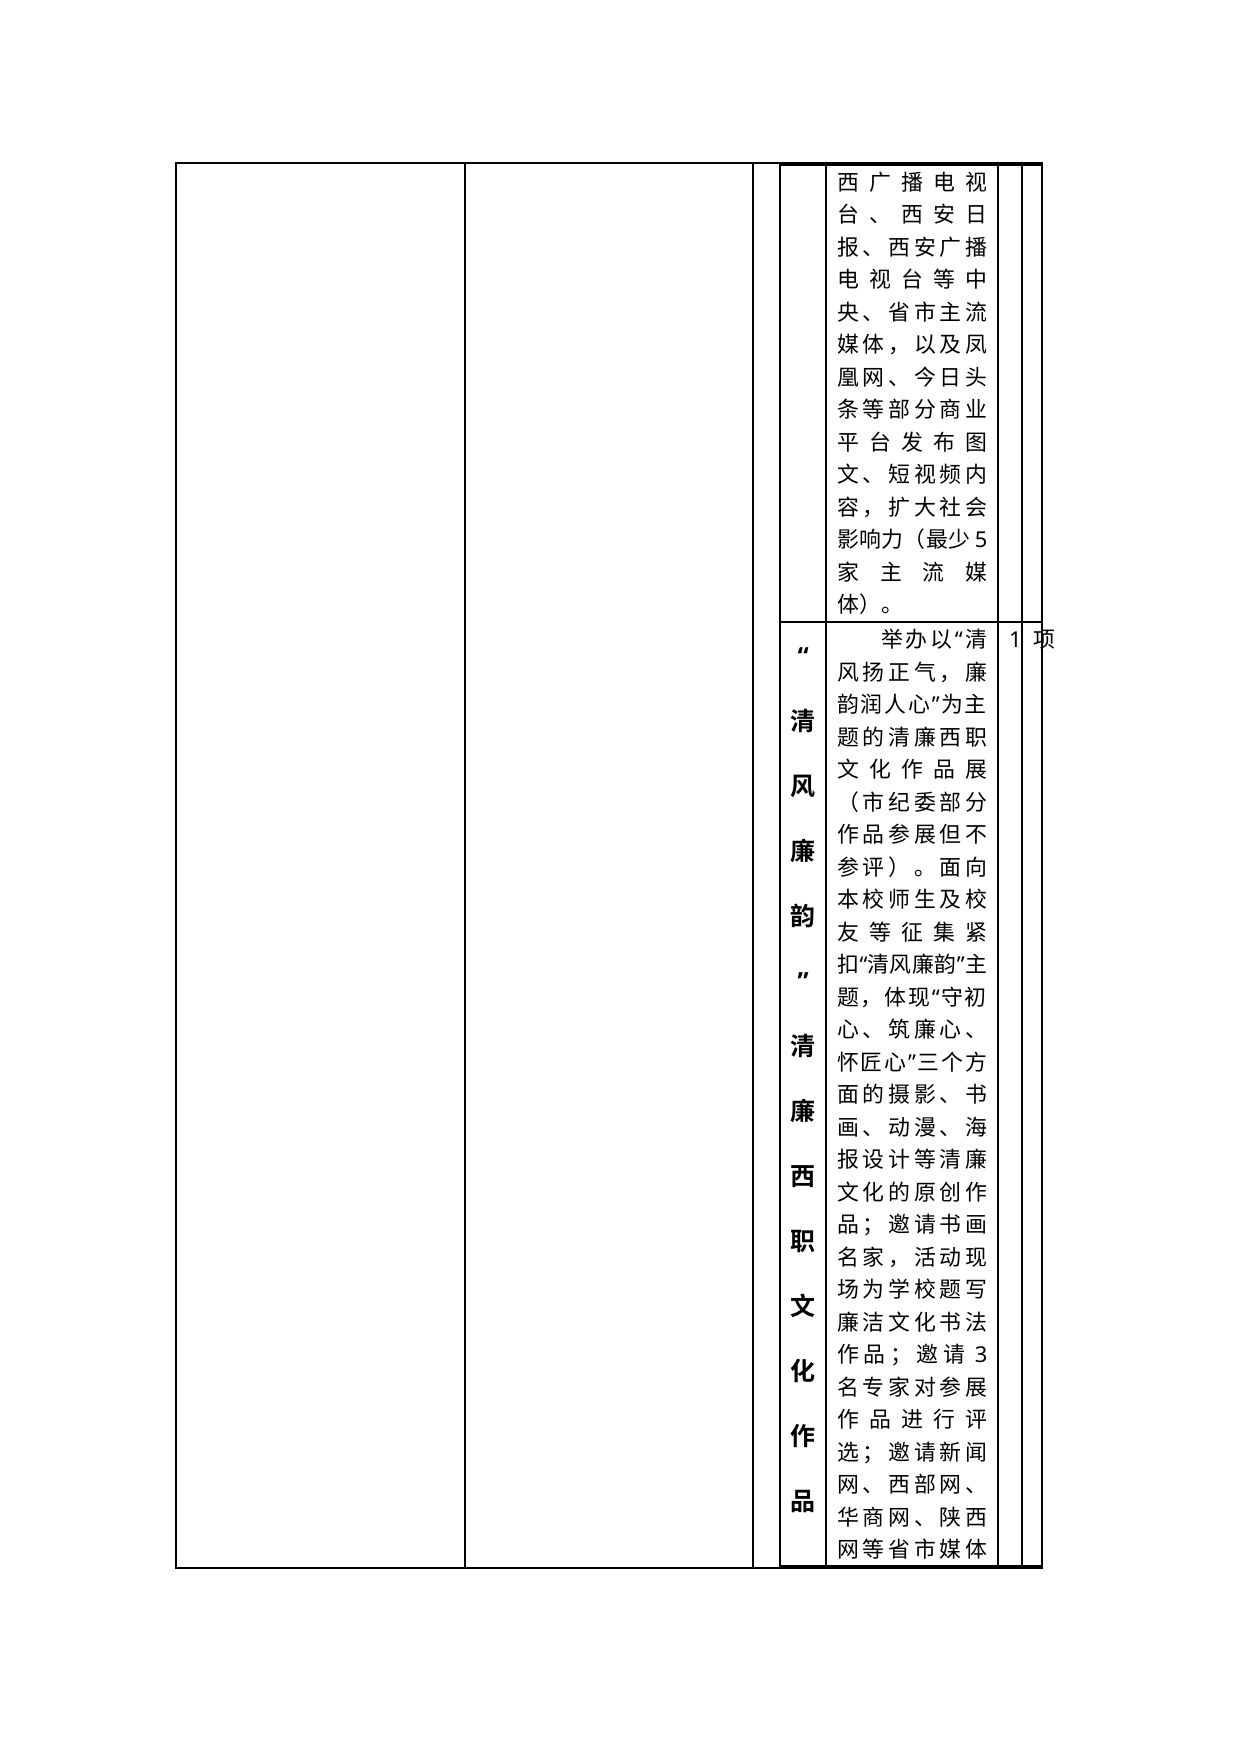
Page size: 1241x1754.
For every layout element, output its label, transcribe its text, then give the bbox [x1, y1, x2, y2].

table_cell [827, 166, 997, 621]
table_cell 1 [466, 164, 752, 1567]
table_cell [177, 164, 464, 1567]
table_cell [754, 164, 779, 1567]
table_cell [781, 166, 825, 621]
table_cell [999, 166, 1021, 621]
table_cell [1023, 166, 1041, 621]
